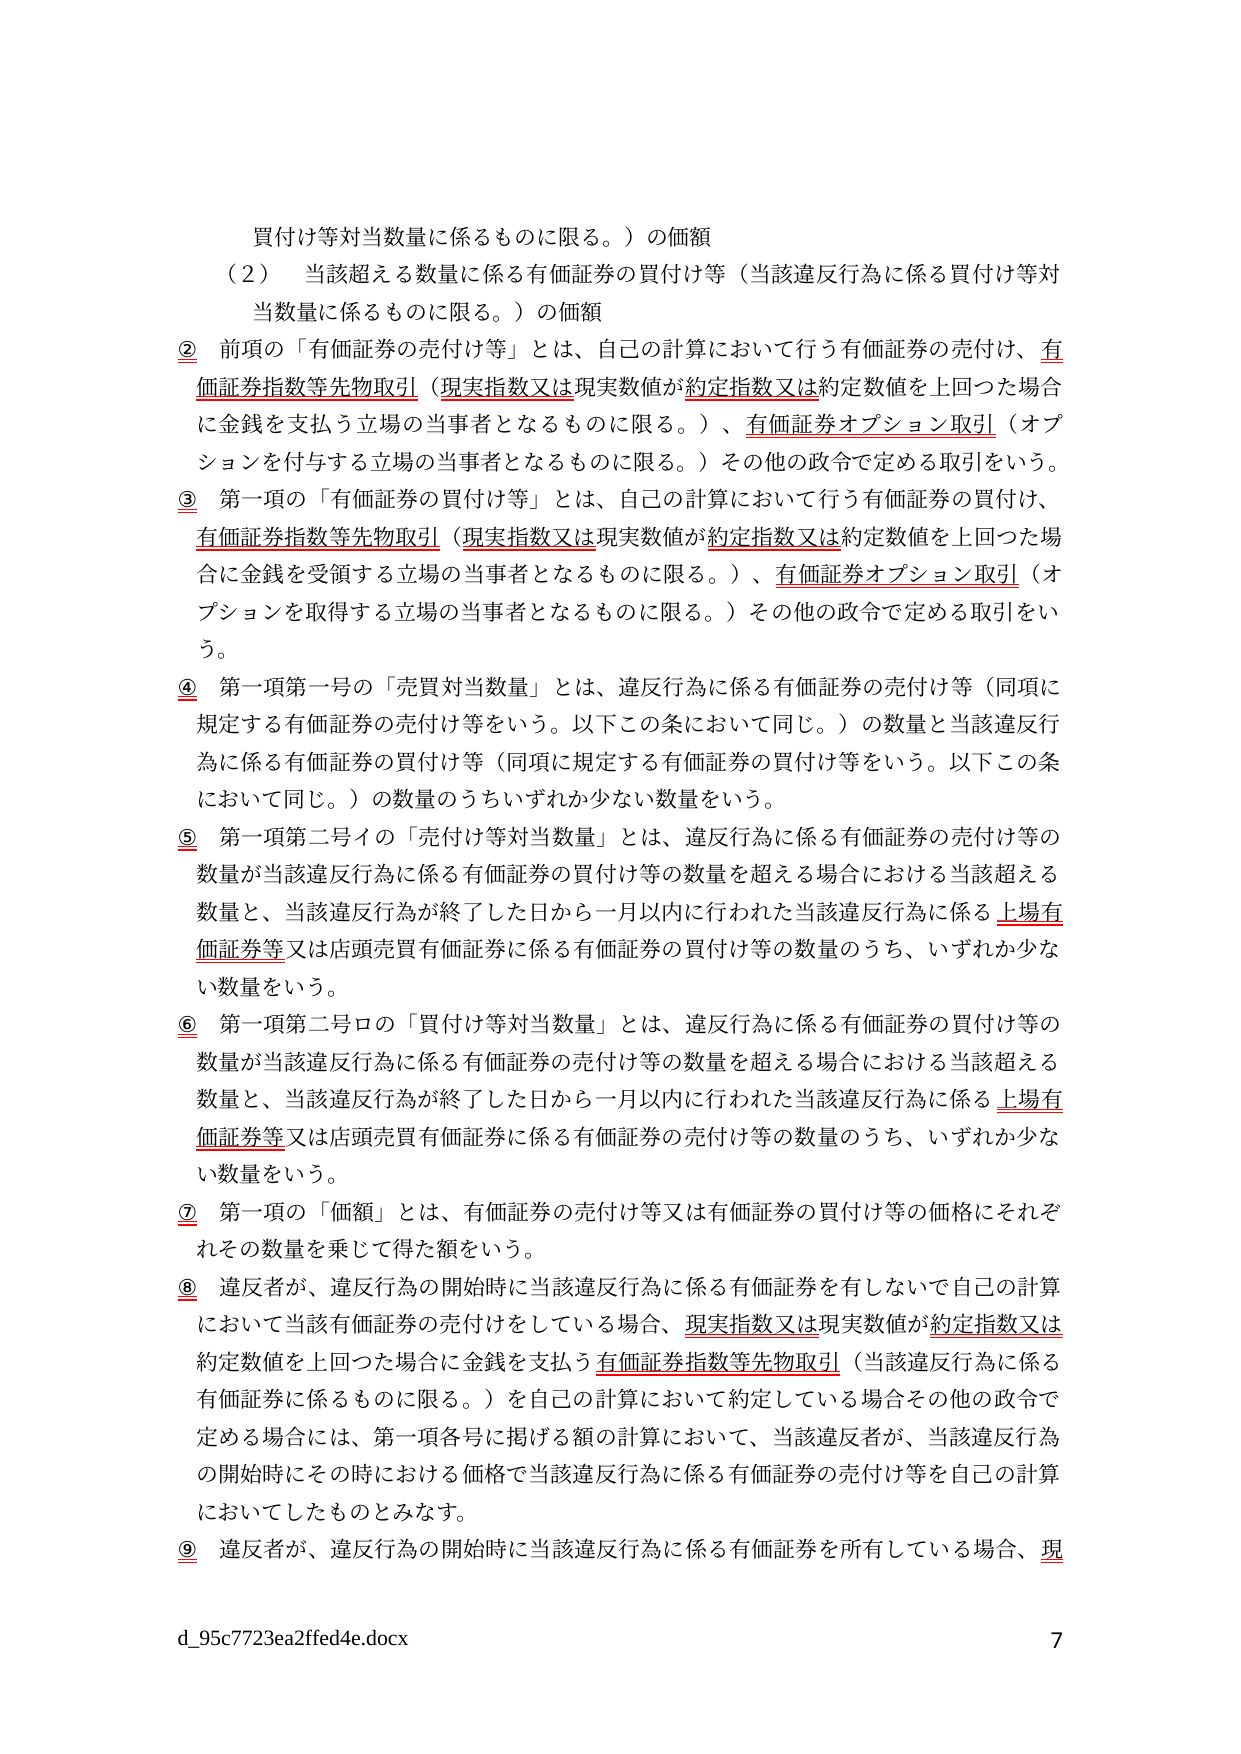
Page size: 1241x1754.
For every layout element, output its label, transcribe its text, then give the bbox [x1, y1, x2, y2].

text ② 前項の「有価証券の売付け等」とは、自己の計算において行う有価証券の売付け、有価証券指数等先物取引（現実指数又は現実数値が約定指数又は約定数値を上回つた場合に金銭を支払う立場の当事者となるものに限る。）、有価証券オプション取引（オプションを付与する立場の当事者となるものに限る。）その他の政令で定める取引をいう。 [177, 329, 1063, 479]
text （２） 当該超える数量に係る有価証券の買付け等（当該違反行為に係る買付け等対当数量に係るものに限る。）の価額 [215, 254, 1063, 329]
text ⑧ 違反者が、違反行為の開始時に当該違反行為に係る有価証券を有しないで自己の計算において当該有価証券の売付けをしている場合、現実指数又は現実数値が約定指数又は約定数値を上回つた場合に金銭を支払う有価証券指数等先物取引（当該違反行為に係る有価証券に係るものに限る。）を自己の計算において約定している場合その他の政令で定める場合には、第一項各号に掲げる額の計算において、当該違反者が、当該違反行為の開始時にその時における価格で当該違反行為に係る有価証券の売付け等を自己の計算においてしたものとみなす。 [177, 1267, 1063, 1529]
text ③ 第一項の「有価証券の買付け等」とは、自己の計算において行う有価証券の買付け、有価証券指数等先物取引（現実指数又は現実数値が約定指数又は約定数値を上回つた場合に金銭を受領する立場の当事者となるものに限る。）、有価証券オプション取引（オプションを取得する立場の当事者となるものに限る。）その他の政令で定める取引をいう。 [177, 479, 1063, 667]
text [215, 217, 1063, 254]
text ⑥ 第一項第二号ロの「買付け等対当数量」とは、違反行為に係る有価証券の買付け等の数量が当該違反行為に係る有価証券の売付け等の数量を超える場合における当該超える数量と、当該違反行為が終了した日から一月以内に行われた当該違反行為に係る上場有価証券等又は店頭売買有価証券に係る有価証券の売付け等の数量のうち、いずれか少ない数量をいう。 [177, 1004, 1063, 1192]
text ④ 第一項第一号の「売買対当数量」とは、違反行為に係る有価証券の売付け等（同項に規定する有価証券の売付け等をいう。以下この条において同じ。）の数量と当該違反行為に係る有価証券の買付け等（同項に規定する有価証券の買付け等をいう。以下この条において同じ。）の数量のうちいずれか少ない数量をいう。 [177, 667, 1063, 817]
text ⑤ 第一項第二号イの「売付け等対当数量」とは、違反行為に係る有価証券の売付け等の数量が当該違反行為に係る有価証券の買付け等の数量を超える場合における当該超える数量と、当該違反行為が終了した日から一月以内に行われた当該違反行為に係る上場有価証券等又は店頭売買有価証券に係る有価証券の買付け等の数量のうち、いずれか少ない数量をいう。 [177, 817, 1063, 1004]
text ⑦ 第一項の「価額」とは、有価証券の売付け等又は有価証券の買付け等の価格にそれぞれその数量を乗じて得た額をいう。 [177, 1192, 1063, 1267]
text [177, 1529, 1063, 1567]
